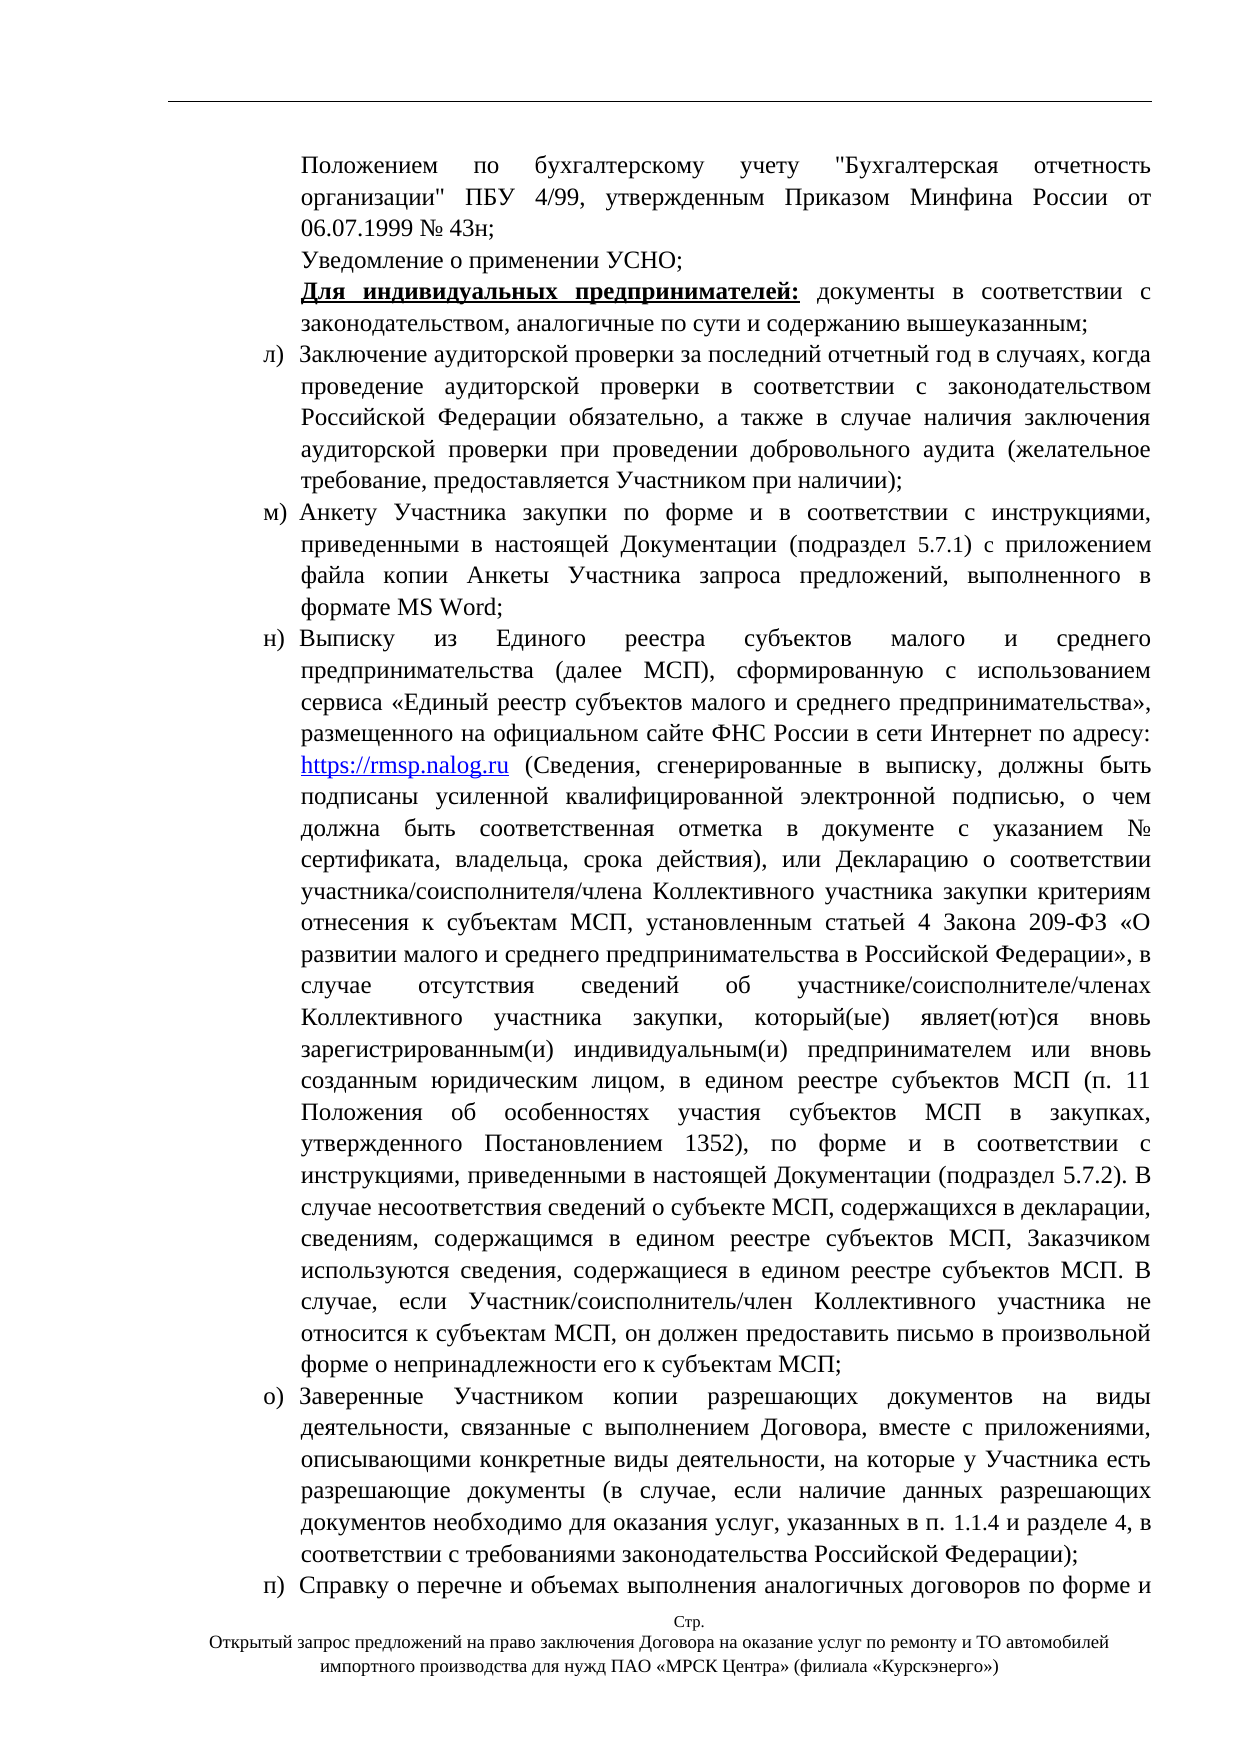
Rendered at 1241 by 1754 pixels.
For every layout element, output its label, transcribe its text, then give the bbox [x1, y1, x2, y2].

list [263, 1570, 1152, 1599]
list Заключение аудиторской проверки за последний отчетный год в случаях, когда проведение аудиторской проверки в соответствии с законодательством Российской Федерации обязательно, а также в случае наличия заключения аудиторской проверки при проведении добровольного аудита (желательное требование, предоставляется Участником при наличии); [263, 339, 1152, 494]
text Для индивидуальных предпринимателей: документы в соответствии с законодательством, аналогичные по сути и содержанию вышеуказанным; [301, 276, 1152, 337]
text Уведомление о применении УСНО; [301, 245, 1152, 273]
list Заверенные Участником копии разрешающих документов на виды деятельности, связанные с выполнением Договора, вместе с приложениями, описывающими конкретные виды деятельности, на которые у Участника есть разрешающие документы (в случае, если наличие данных разрешающих документов необходимо для оказания услуг, указанных в п. 1.1.4 и разделе 4, в соответствии с требованиями законодательства Российской Федерации); [263, 1381, 1152, 1567]
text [301, 150, 1152, 242]
list Выписку из Единого реестра субъектов малого и среднего предпринимательства (далее МСП), сформированную с использованием сервиса «Единый реестр субъектов малого и среднего предпринимательства», размещенного на официальном сайте ФНС России в сети Интернет по адресу: https://rmsp.nalog.ru (Сведения, сгенерированные в выписку, должны быть подписаны усиленной квалифицированной электронной подписью, о чем должна быть соответственная отметка в документе с указанием № сертификата, владельца, срока действия), или Декларацию о соответствии участника/соисполнителя/члена Коллективного участника закупки критериям отнесения к субъектам МСП, установленным статьей 4 Закона 209-ФЗ «О развитии малого и среднего предпринимательства в Российской Федерации», в случае отсутствия сведений об участнике/соисполнителе/членах Коллективного участника закупки, который(ые) являет(ют)ся вновь зарегистрированным(и) индивидуальным(и) предпринимателем или вновь созданным юридическим лицом, в едином реестре субъектов МСП (п. 11 Положения об особенностях участия субъектов МСП в закупках, утвержденного Постановлением 1352), по форме и в соответствии с инструкциями, приведенными в настоящей Документации (подраздел 5.7.2). В случае несоответствия сведений о субъекте МСП, содержащихся в декларации, сведениям, содержащимся в едином реестре субъектов МСП, Заказчиком используются сведения, содержащиеся в едином реестре субъектов МСП. В случае, если Участник/соисполнитель/член Коллективного участника не относится к субъектам МСП, он должен предоставить письмо в произвольной форме о непринадлежности его к субъектам МСП; [263, 623, 1152, 1378]
list Анкету Участника закупки по форме и в соответствии с инструкциями, приведенными в настоящей Документации (подраздел 5.7.1) с приложением файла копии Анкеты Участника запроса предложений, выполненного в формате MS Word; [263, 497, 1152, 621]
